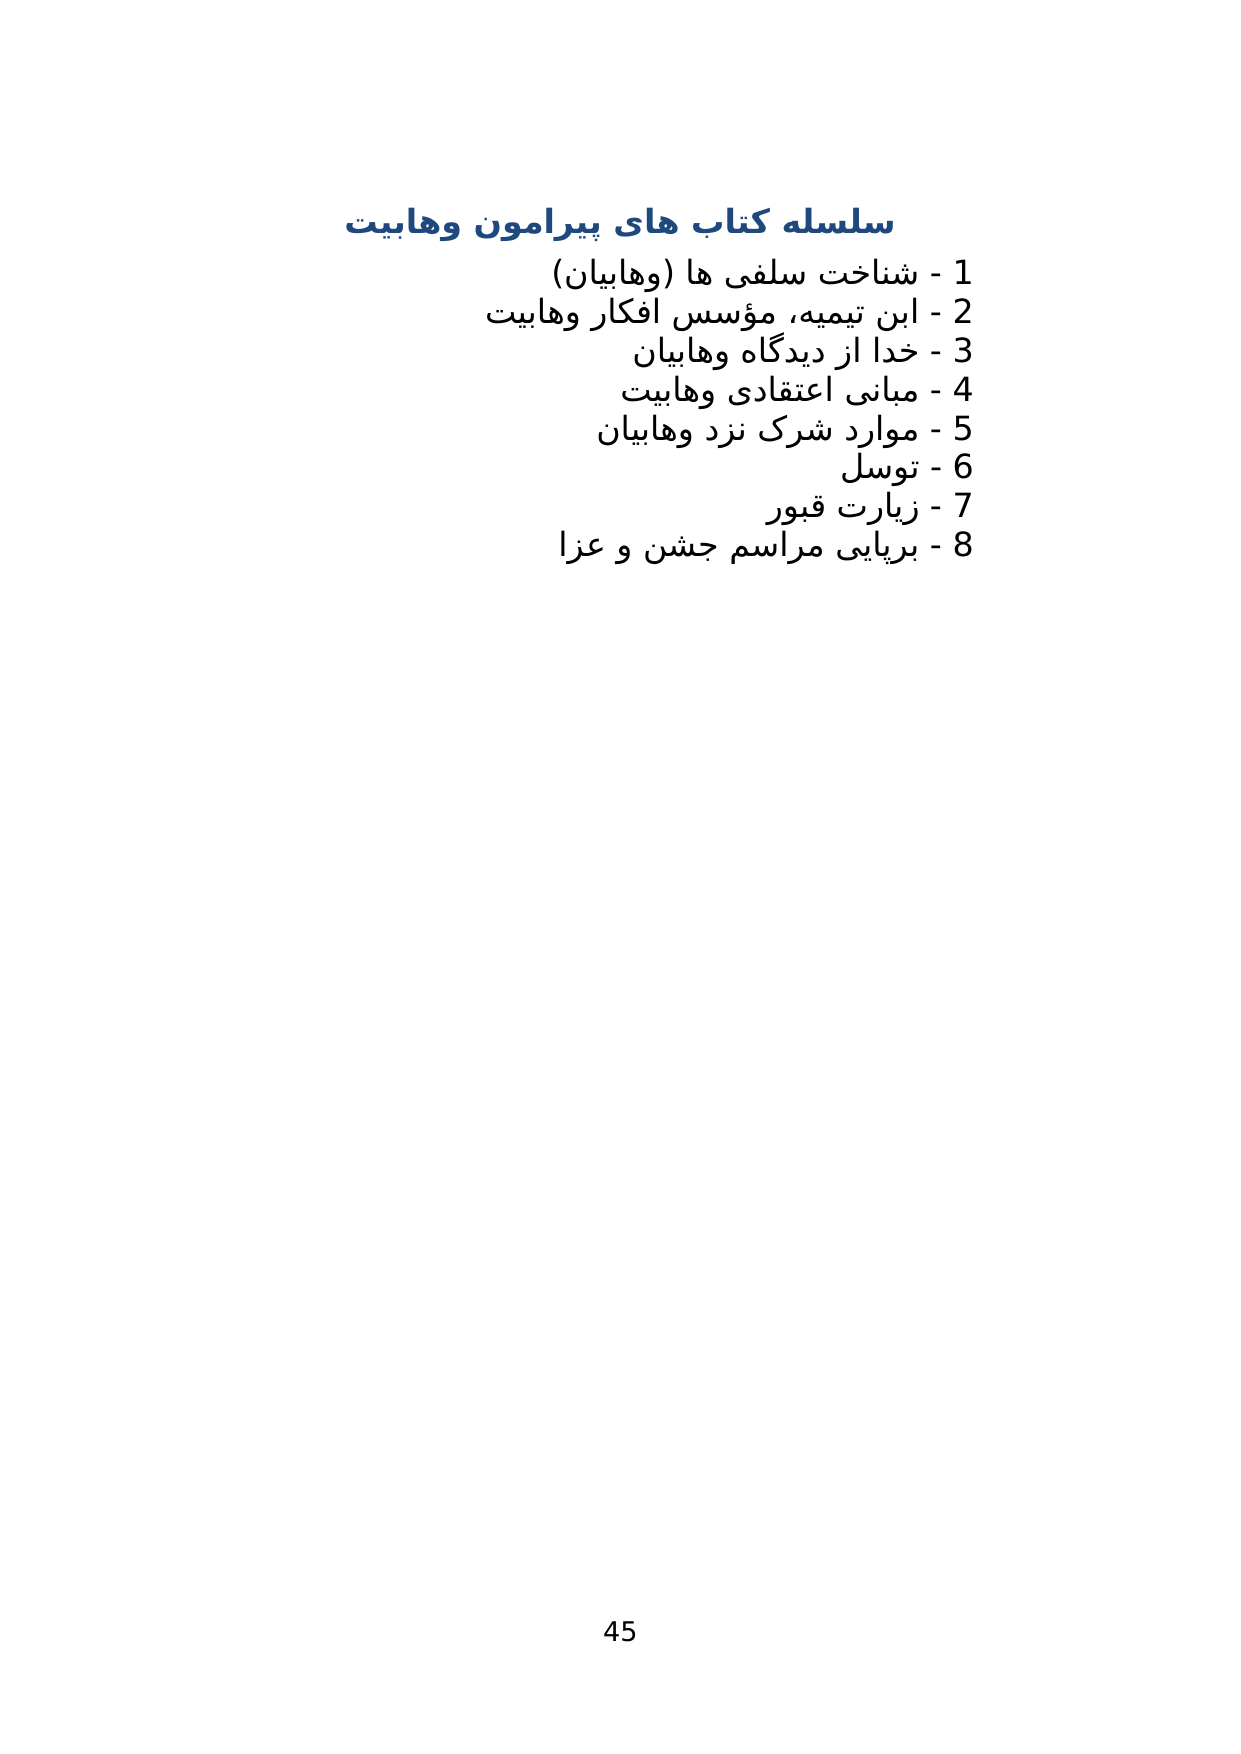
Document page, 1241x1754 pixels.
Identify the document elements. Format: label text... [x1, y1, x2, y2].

subtitle سلسله کتاب های پیرامون وهابیت [236, 202, 1004, 241]
text 6 - توسل [236, 448, 1004, 487]
text 8 - برپایی مراسم جشن و عزا [236, 526, 1004, 564]
text 5 - موارد شرک نزد وهابیان [236, 409, 1004, 448]
text 2 - ابن تیمیه، مؤسس افکار وهابیت [236, 292, 1004, 331]
text 3 - خدا از دیدگاه وهابیان [236, 331, 1004, 370]
text 1 - شناخت سلفی ها (وهابیان) [236, 253, 1004, 292]
text 4 - مبانی اعتقادی وهابیت [236, 370, 1004, 409]
text 7 - زیارت قبور [236, 487, 1004, 526]
